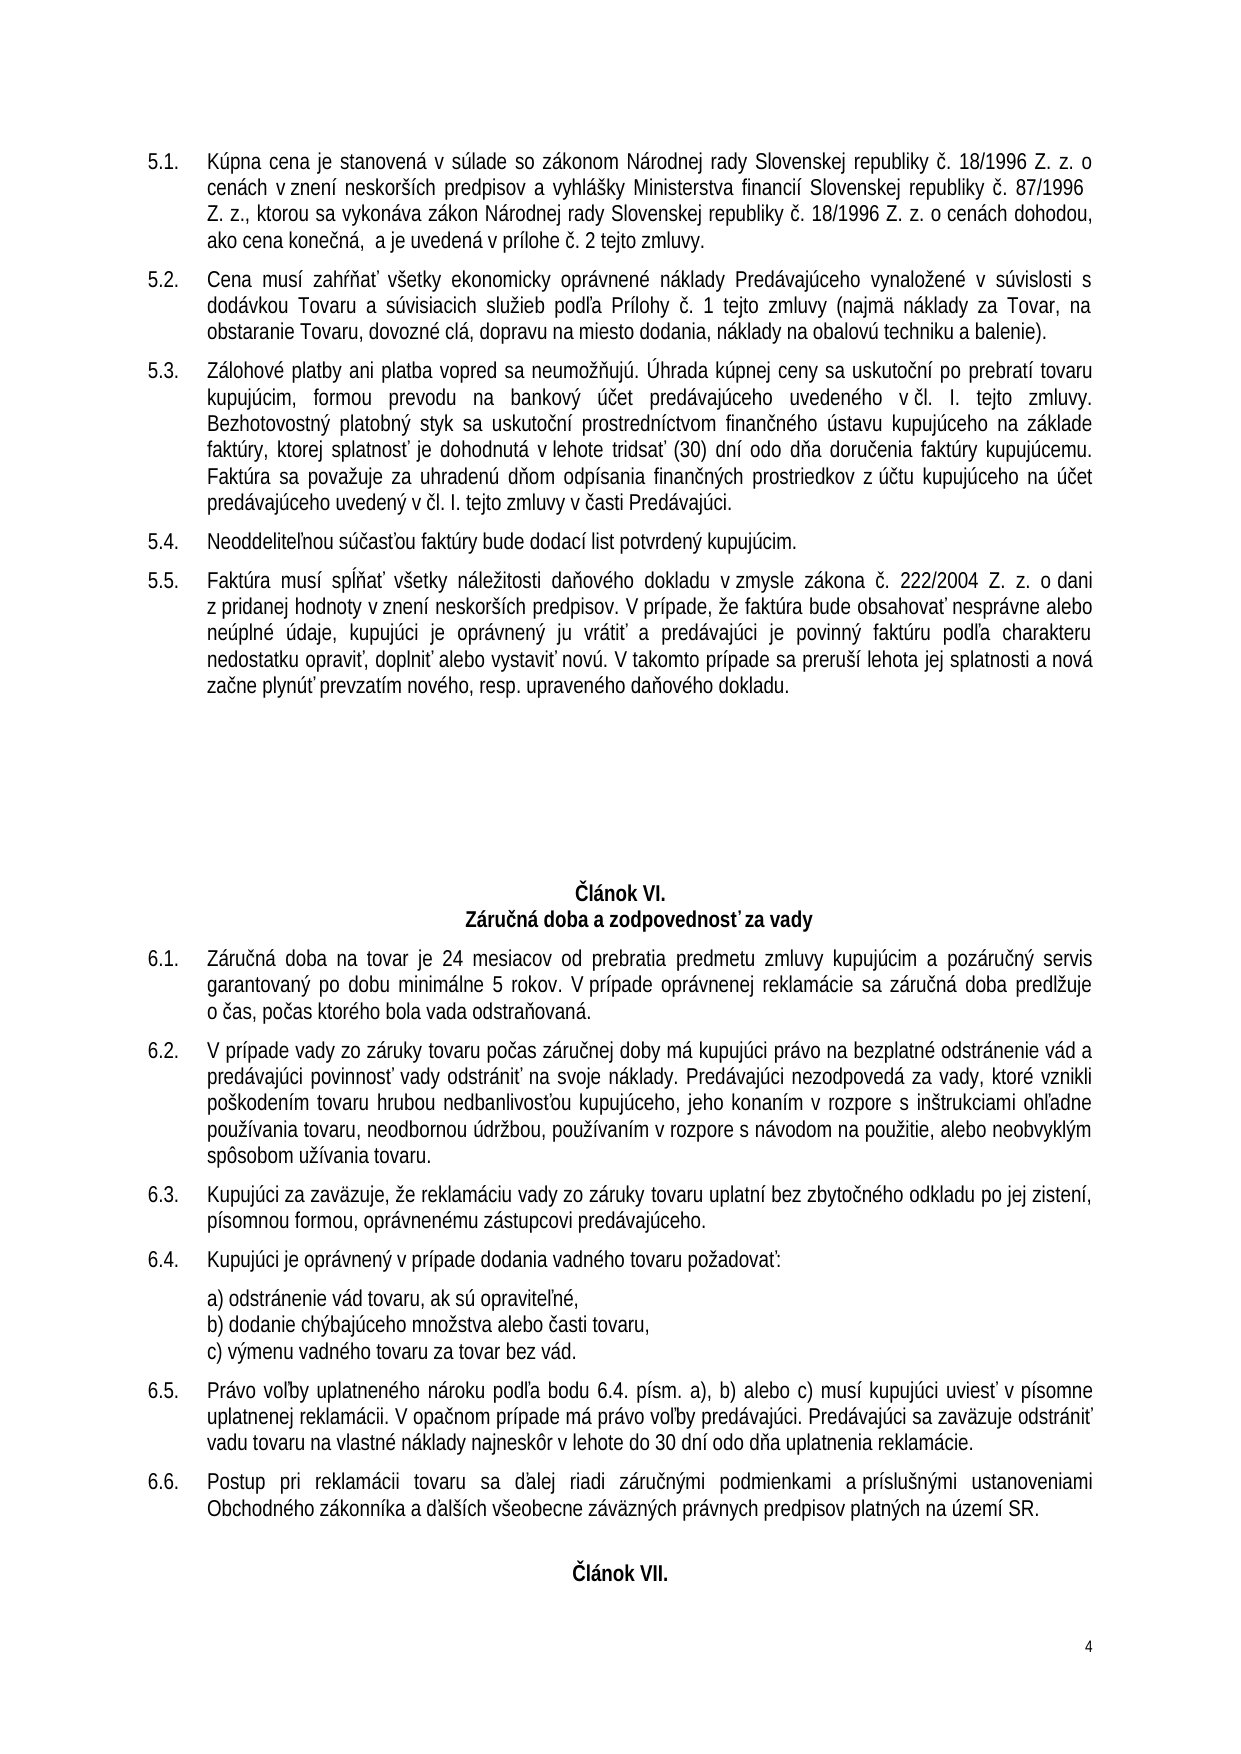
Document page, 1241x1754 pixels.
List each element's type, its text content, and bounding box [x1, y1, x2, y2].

list Kúpna cena je stanovená v súlade so zákonom Národnej rady Slovenskej republiky č. 18/1996 Z. z. o cenách v znení neskorších predpisov a vyhlášky Ministerstva financií Slovenskej republiky č. 87/1996 Z. z., ktorou sa vykonáva zákon Národnej rady Slovenskej republiky č. 18/1996 Z. z. o cenách dohodou, ako cena konečná, a je uvedená v prílohe č. 2 tejto zmluvy. [148, 148, 1092, 253]
text Článok VII. [148, 1560, 1092, 1586]
list Kupujúci je oprávnený v prípade dodania vadného tovaru požadovať: [148, 1246, 1092, 1272]
list Právo voľby uplatneného nároku podľa bodu 6.4. písm. a), b) alebo c) musí kupujúci uviesť v písomne uplatnenej reklamácii. V opačnom prípade má právo voľby predávajúci. Predávajúci sa zaväzuje odstrániť vadu tovaru na vlastné náklady najneskôr v lehote do 30 dní odo dňa uplatnenia reklamácie. [148, 1377, 1092, 1456]
list b) dodanie chýbajúceho množstva alebo časti tovaru, [207, 1311, 1092, 1338]
text Záručná doba a zodpovednosť za vady [185, 906, 1092, 933]
list Kupujúci za zaväzuje, že reklamáciu vady zo záruky tovaru uplatní bez zbytočného odkladu po jej zistení, písomnou formou, oprávnenému zástupcovi predávajúceho. [148, 1181, 1092, 1234]
list Neoddeliteľnou súčasťou faktúry bude dodací list potvrdený kupujúcim. [148, 528, 1092, 554]
list Postup pri reklamácii tovaru sa ďalej riadi záručnými podmienkami a príslušnými ustanoveniami Obchodného zákonníka a ďalších všeobecne záväzných právnych predpisov platných na území SR. [148, 1468, 1092, 1521]
list V prípade vady zo záruky tovaru počas záručnej doby má kupujúci právo na bezplatné odstránenie vád a predávajúci povinnosť vady odstrániť na svoje náklady. Predávajúci nezodpovedá za vady, ktoré vznikli poškodením tovaru hrubou nedbanlivosťou kupujúceho, jeho konaním v rozpore s inštrukciami ohľadne používania tovaru, neodbornou údržbou, používaním v rozpore s návodom na použitie, alebo neobvyklým spôsobom užívania tovaru. [148, 1037, 1092, 1168]
list c) výmenu vadného tovaru za tovar bez vád. [207, 1338, 1092, 1364]
list Faktúra musí spĺňať všetky náležitosti daňového dokladu v zmysle zákona č. 222/2004 Z. z. o dani z pridanej hodnoty v znení neskorších predpisov. V prípade, že faktúra bude obsahovať nesprávne alebo neúplné údaje, kupujúci je oprávnený ju vrátiť a predávajúci je povinný faktúru podľa charakteru nedostatku opraviť, doplniť alebo vystaviť novú. V takomto prípade sa preruší lehota jej splatnosti a nová začne plynúť prevzatím nového, resp. upraveného daňového dokladu. [148, 567, 1092, 698]
list Záručná doba na tovar je 24 mesiacov od prebratia predmetu zmluvy kupujúcim a pozáručný servis garantovaný po dobu minimálne 5 rokov. V prípade oprávnenej reklamácie sa záručná doba predlžuje o čas, počas ktorého bola vada odstraňovaná. [148, 945, 1092, 1024]
text Článok VI. [148, 880, 1092, 906]
list Zálohové platby ani platba vopred sa neumožňujú. Úhrada kúpnej ceny sa uskutoční po prebratí tovaru kupujúcim, formou prevodu na bankový účet predávajúceho uvedeného v čl. I. tejto zmluvy. Bezhotovostný platobný styk sa uskutoční prostredníctvom finančného ústavu kupujúceho na základe faktúry, ktorej splatnosť je dohodnutá v lehote tridsať (30) dní odo dňa doručenia faktúry kupujúcemu. Faktúra sa považuje za uhradenú dňom odpísania finančných prostriedkov z účtu kupujúceho na účet predávajúceho uvedený v čl. I. tejto zmluvy v časti Predávajúci. [148, 357, 1092, 515]
list Cena musí zahŕňať všetky ekonomicky oprávnené náklady Predávajúceho vynaložené v súvislosti s dodávkou Tovaru a súvisiacich služieb podľa Prílohy č. 1 tejto zmluvy (najmä náklady za Tovar, na obstaranie Tovaru, dovozné clá, dopravu na miesto dodania, náklady na obalovú techniku a balenie). [148, 266, 1092, 345]
list a) odstránenie vád tovaru, ak sú opraviteľné, [207, 1285, 1092, 1311]
